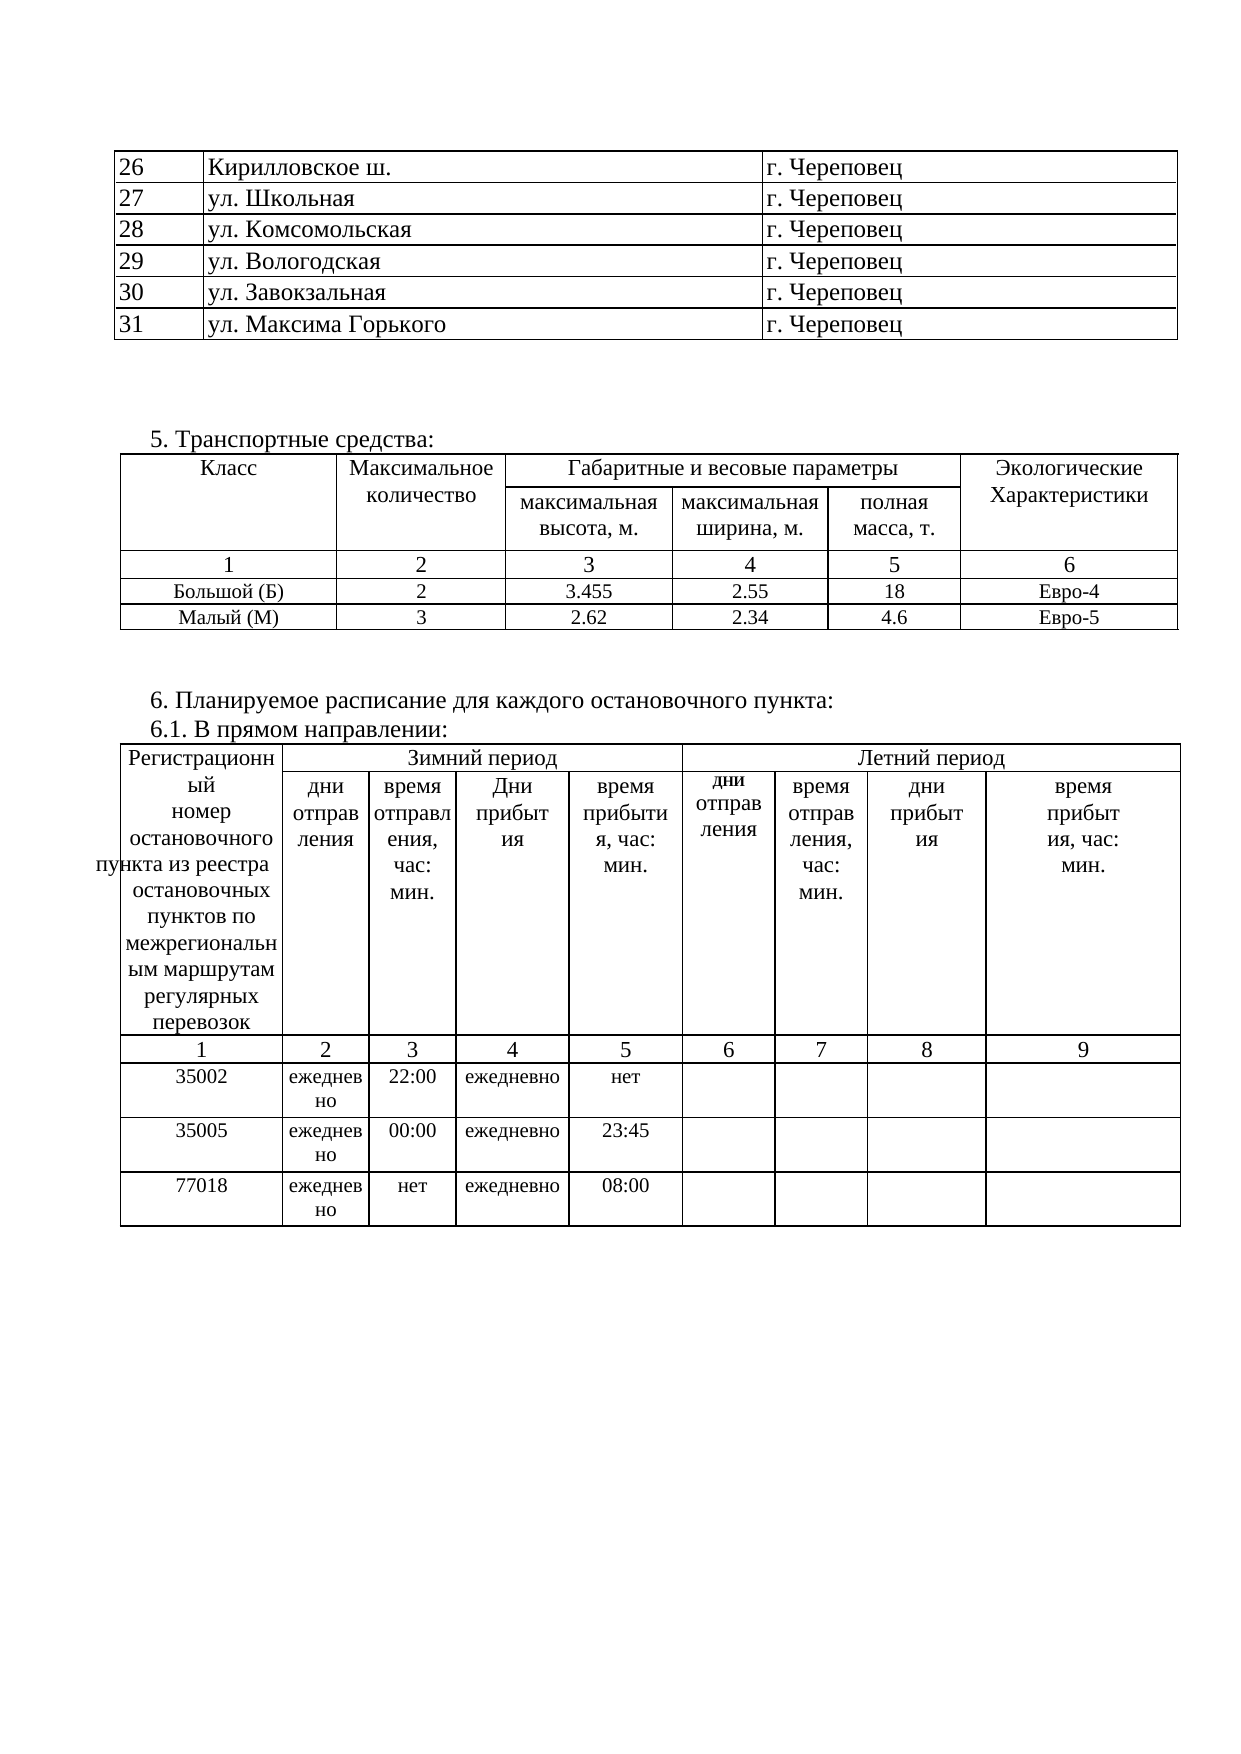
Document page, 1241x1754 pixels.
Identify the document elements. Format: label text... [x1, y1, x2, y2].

table_cell 6 [961, 551, 1177, 577]
table_cell время прибыт ия, час: мин. [987, 772, 1180, 1034]
table_cell 3 [370, 1036, 455, 1062]
table_cell ул. Максима Горького [204, 309, 762, 339]
table_cell нет [570, 1064, 682, 1117]
table_cell г. Череповец [763, 307, 1177, 339]
table_cell ежедневно [457, 1064, 568, 1117]
table_cell [683, 1173, 774, 1225]
table_cell ул. Завокзальная [204, 277, 762, 307]
table_cell 2.34 [673, 605, 827, 629]
text 6.1. В прямом направлении: [150, 714, 1090, 743]
table_cell ежедневно [283, 1064, 368, 1117]
table_cell время прибыти я, час: мин. [570, 772, 682, 1034]
table_cell нет [370, 1173, 455, 1225]
table_cell 31 [115, 308, 203, 339]
table_cell 08:00 [570, 1173, 682, 1225]
table_cell ежедневно [283, 1118, 368, 1171]
table_cell ул. Комсомольская [204, 215, 762, 244]
table_cell 5 [570, 1036, 682, 1062]
table_cell 18 [829, 579, 960, 603]
table_cell ул. Вологодская [204, 246, 762, 276]
table_cell г. Череповец [763, 276, 1177, 307]
table_cell [776, 1173, 867, 1225]
table_header Максимальное количество [337, 455, 505, 549]
table_cell 00:00 [370, 1118, 455, 1171]
table_cell максимальная высота, м. [506, 488, 672, 549]
table_cell время отправ ления, час: мин. [776, 772, 867, 1034]
table_cell 3 [337, 605, 505, 629]
table_cell [683, 1064, 774, 1117]
table_header Класс [121, 455, 336, 549]
table_cell [776, 1064, 867, 1117]
table_cell 5 [829, 551, 960, 577]
text 5. Транспортные средства: [150, 424, 1090, 453]
table_cell дни отправ ления [283, 772, 368, 1034]
table_cell [868, 1118, 985, 1171]
table_cell 6 [683, 1036, 774, 1062]
table_cell 35002 [121, 1064, 282, 1117]
table_cell 23:45 [570, 1118, 682, 1171]
table_cell г. Череповец [763, 152, 1177, 181]
table_cell 27 [115, 183, 203, 213]
table_cell г. Череповец [763, 181, 1177, 213]
table_cell 22:00 [370, 1064, 455, 1117]
table_cell ежедневно [457, 1118, 568, 1171]
table_cell 3.455 [506, 579, 672, 603]
table_cell полная масса, т. [829, 488, 960, 549]
table_cell дни прибыт ия [868, 772, 985, 1034]
table_cell 1 [121, 1036, 282, 1062]
table_cell Дни прибыт ия [457, 772, 568, 1034]
text 6. Планируемое расписание для каждого остановочного пункта: [150, 685, 1090, 714]
table_cell 4 [673, 551, 827, 577]
table_cell ул. Школьная [204, 183, 762, 213]
table_cell 35005 [121, 1118, 282, 1171]
table_cell 7 [776, 1036, 867, 1062]
table_header Летний период [683, 745, 1180, 771]
table_cell Большой (Б) [121, 579, 336, 603]
table_cell г. Череповец [763, 244, 1177, 276]
table_header Регистрационный номер остановочного пункта из реестра остановочных пунктов по межрегиональным маршрутам регулярных перевозок [121, 745, 282, 1034]
table_cell [868, 1064, 985, 1117]
table_cell 2.62 [506, 605, 672, 629]
table_cell 8 [868, 1036, 985, 1062]
table_cell 30 [115, 277, 203, 307]
table_cell ДНИ отправ ления [683, 772, 774, 1034]
table_cell ежедневно [283, 1173, 368, 1225]
table_cell [987, 1118, 1180, 1171]
table_cell г. Череповец [763, 213, 1177, 244]
table_header Экологические Характеристики [961, 455, 1177, 549]
table_cell 4.6 [829, 605, 960, 629]
table_cell 29 [115, 245, 203, 276]
table_cell Евро-4 [961, 579, 1177, 603]
table_cell 2 [337, 551, 505, 577]
table_cell [776, 1118, 867, 1171]
table_cell 2 [337, 579, 505, 603]
table_cell 28 [115, 214, 203, 244]
table_cell 2 [283, 1036, 368, 1062]
table_cell Кирилловское ш. [204, 152, 762, 181]
table_header Габаритные и весовые параметры [506, 455, 960, 486]
table_cell максимальная ширина, м. [673, 488, 827, 549]
table_cell Евро-5 [961, 605, 1177, 629]
table_cell 2.55 [673, 579, 827, 603]
table_cell 9 [987, 1036, 1180, 1062]
table_cell 3 [506, 551, 672, 577]
table_cell [868, 1173, 985, 1225]
table_cell ежедневно [457, 1173, 568, 1225]
table_cell 26 [115, 152, 203, 181]
table_cell время отправл ения, час: мин. [370, 772, 455, 1034]
table_cell 4 [457, 1036, 568, 1062]
table_header Зимний период [283, 745, 682, 771]
table_cell Малый (М) [121, 605, 336, 629]
table_cell [987, 1173, 1180, 1225]
table_cell 1 [121, 551, 336, 577]
table_cell [683, 1118, 774, 1171]
table_cell 77018 [121, 1173, 282, 1225]
table_cell [987, 1064, 1180, 1117]
